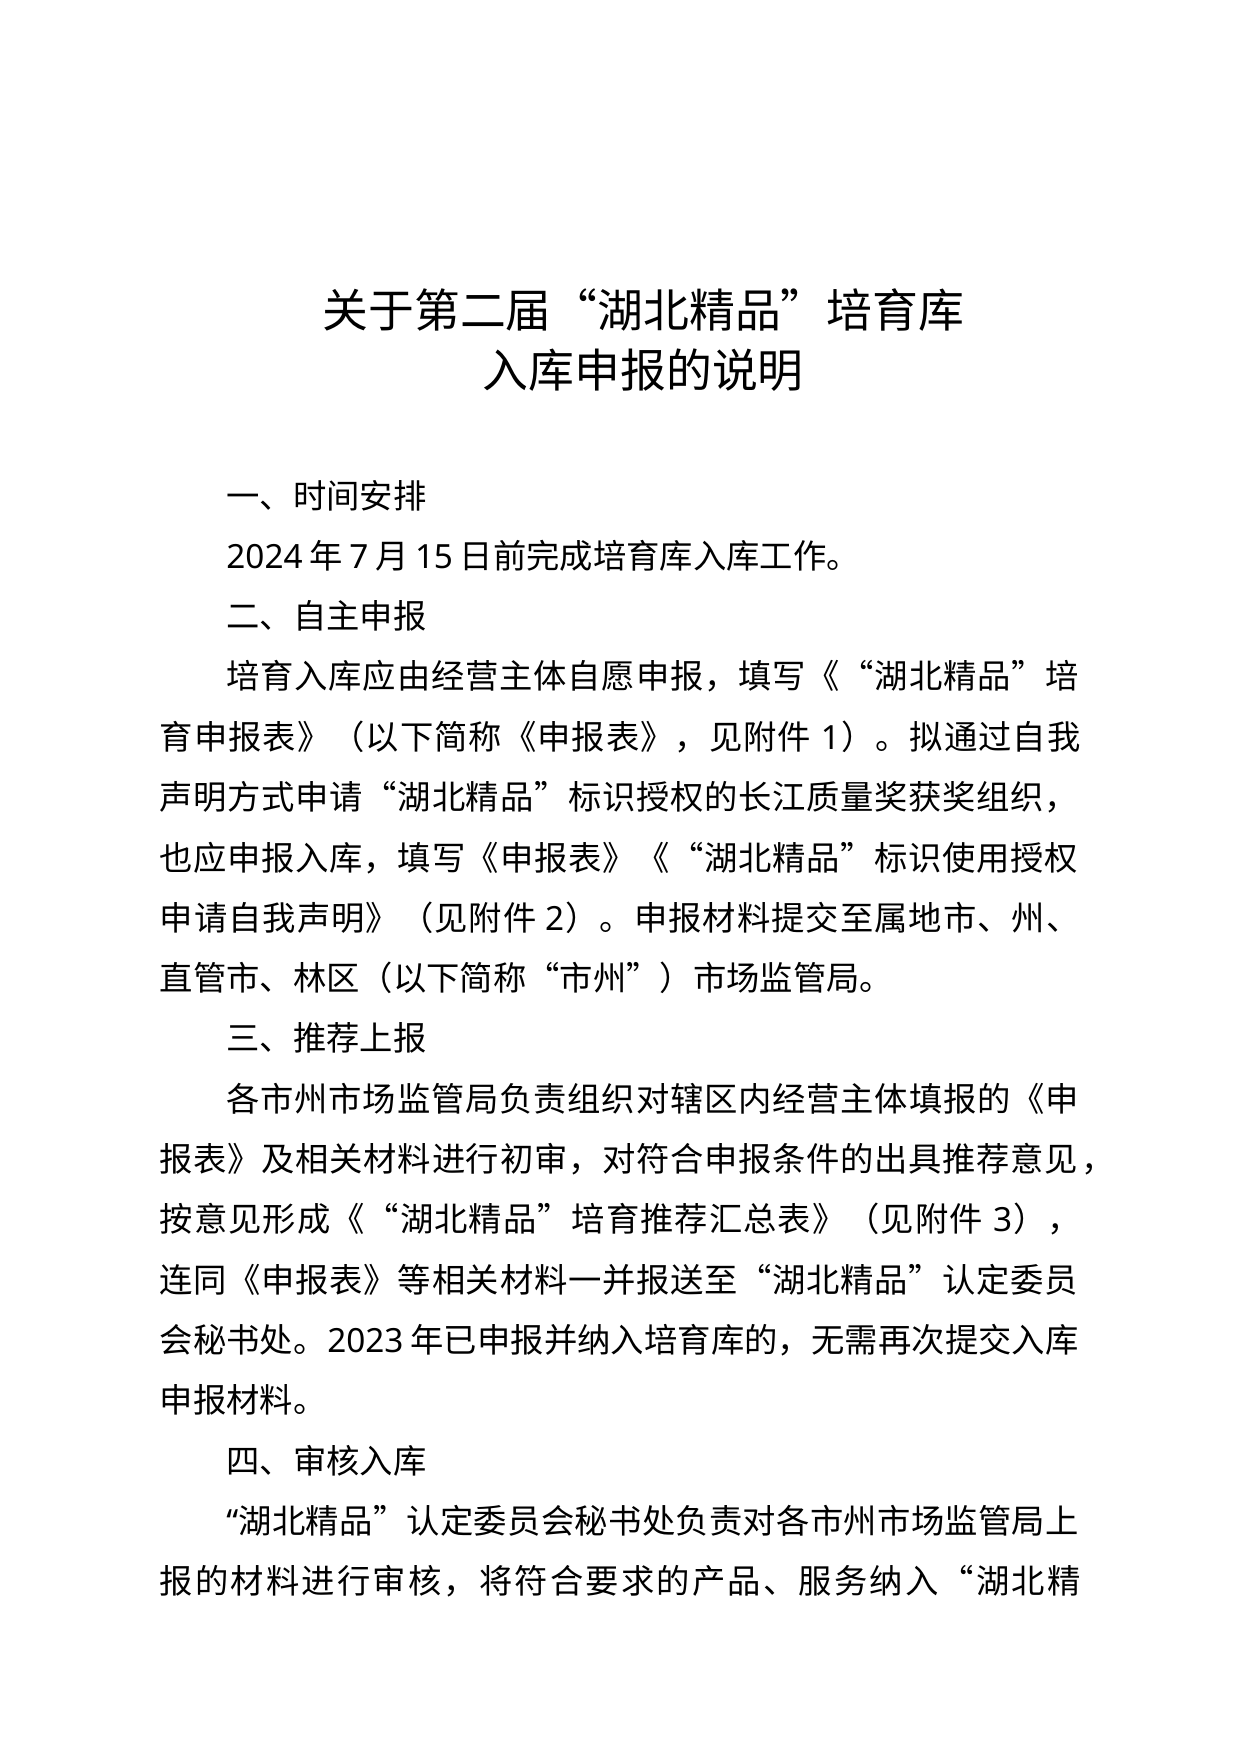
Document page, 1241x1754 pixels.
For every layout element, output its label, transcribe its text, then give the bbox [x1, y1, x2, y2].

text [159, 1485, 1081, 1606]
text 二、自主申报 [159, 580, 1081, 641]
text 2024年7月15日前完成培育库入库工作。 [159, 520, 1081, 580]
text 四、审核入库 [159, 1425, 1081, 1485]
text 培育入库应由经营主体自愿申报，填写《“湖北精品”培育申报表》（以下简称《申报表》，见附件1）。拟通过自我声明方式申请“湖北精品”标识授权的长江质量奖获奖组织，也应申报入库，填写《申报表》《“湖北精品”标识使用授权申请自我声明》（见附件2）。申报材料提交至属地市、州、直管市、林区（以下简称“市州”）市场监管局。 [159, 641, 1081, 1003]
text 关于第二届“湖北精品”培育库 [159, 279, 1081, 339]
text 入库申报的说明 [159, 339, 1081, 399]
text 一、时间安排 [159, 460, 1081, 520]
text 各市州市场监管局负责组织对辖区内经营主体填报的《申报表》及相关材料进行初审，对符合申报条件的出具推荐意见，按意见形成《“湖北精品”培育推荐汇总表》（见附件3），连同《申报表》等相关材料一并报送至“湖北精品”认定委员会秘书处。2023年已申报并纳入培育库的，无需再次提交入库申报材料。 [159, 1063, 1081, 1425]
text 三、推荐上报 [159, 1003, 1081, 1063]
